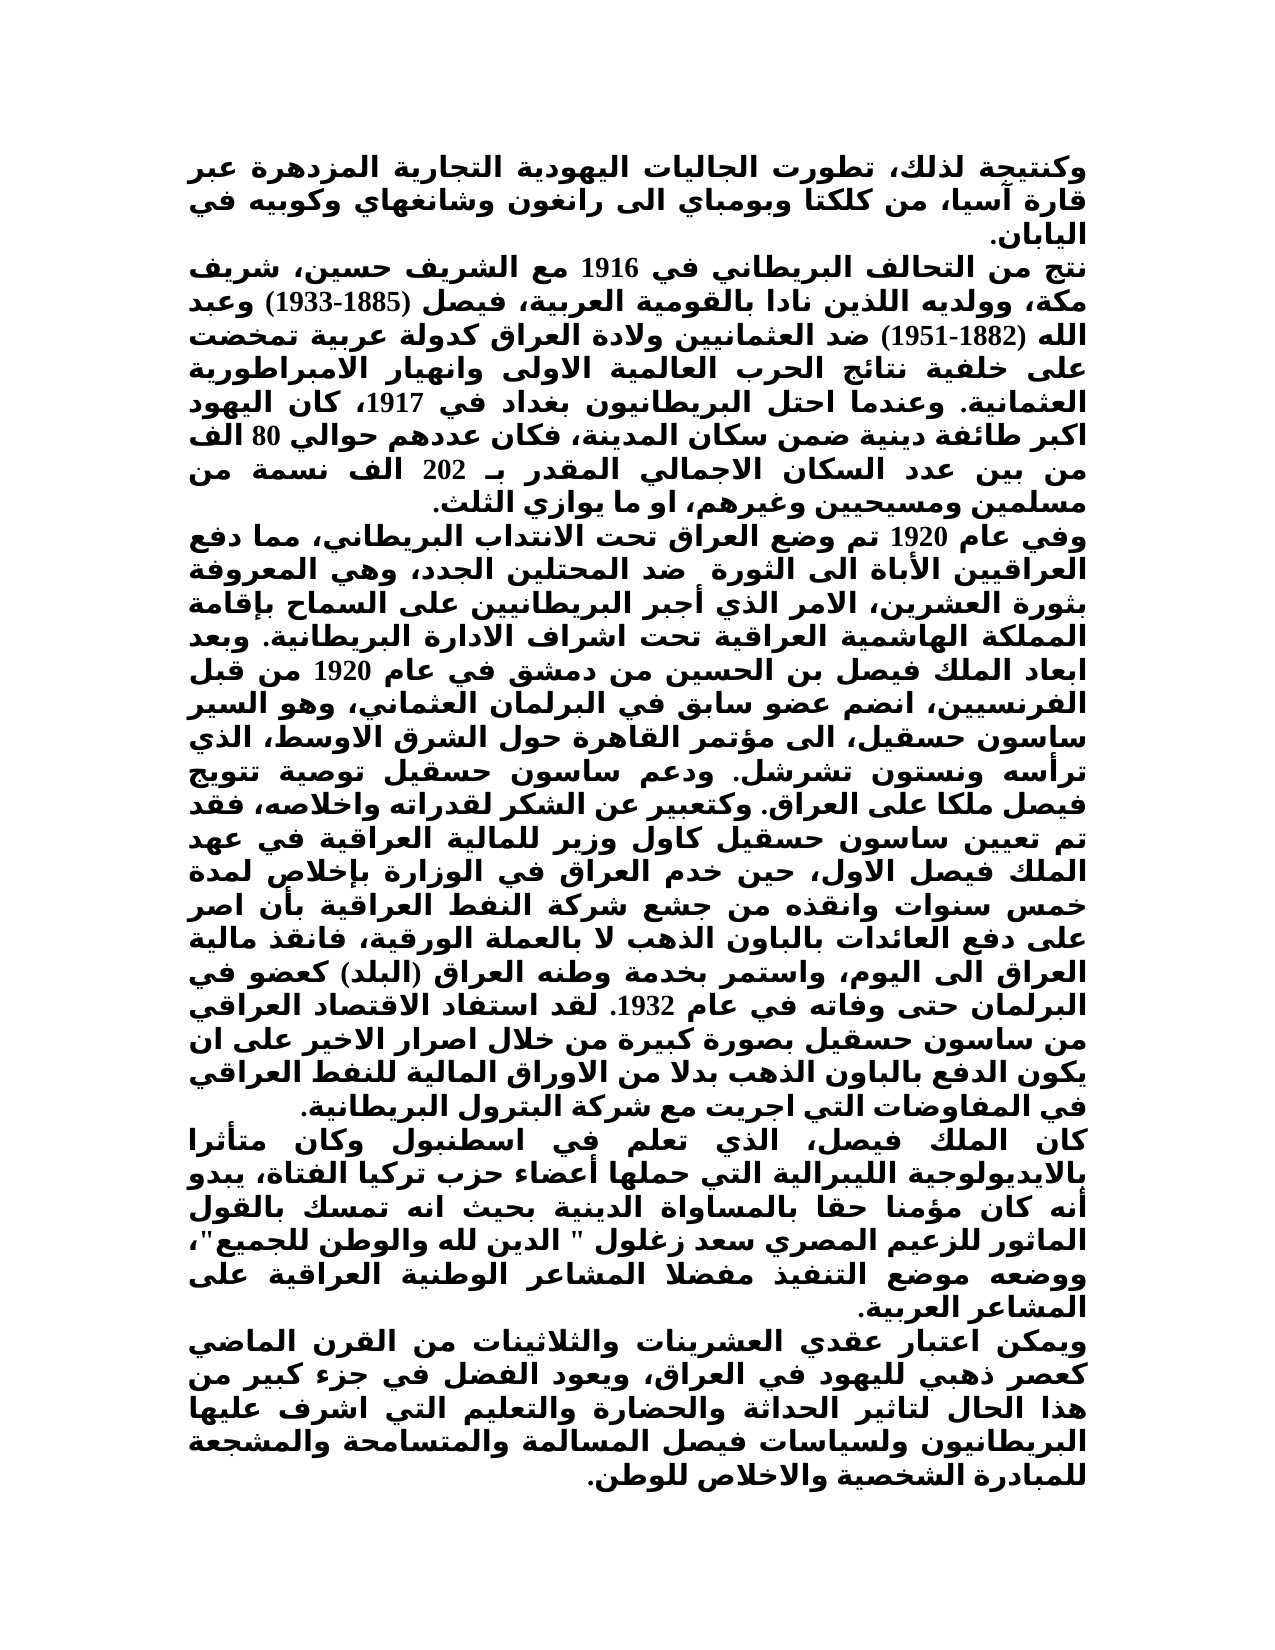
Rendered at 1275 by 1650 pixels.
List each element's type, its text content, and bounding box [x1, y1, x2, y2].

text نتج من التحالف البريطاني في 1916 مع الشريف حسين، شريف مكة، وولديه اللذين نادا بالقومية العربية، فيصل (1885-1933) وعبد الله (1882-1951) ضد العثمانيين ولادة العراق كدولة عربية تمخضت على خلفية نتائج الحرب العالمية الاولى وانهيار الامبراطورية العثمانية. وعندما احتل البريطانيون بغداد في 1917، كان اليهود اكبر طائفة دينية ضمن سكان المدينة، فكان عددهم حوالي 80 الف من بين عدد السكان الاجمالي المقدر بـ 202 الف نسمة من مسلمين ومسيحيين وغيرهم، او ما يوازي الثلث. [187, 251, 1087, 519]
text ويمكن اعتبار عقدي العشرينات والثلاثينات من القرن الماضي كعصر ذهبي لليهود في العراق، ويعود الفضل في جزء كبير من هذا الحال لتاثير الحداثة والحضارة والتعليم التي اشرف عليها البريطانيون ولسياسات فيصل المسالمة والمتسامحة والمشجعة للمبادرة الشخصية والاخلاص للوطن. [187, 1324, 1087, 1492]
text وفي عام 1920 تم وضع العراق تحت الانتداب البريطاني، مما دفع العراقيين الأباة الى الثورة ضد المحتلين الجدد، وهي المعروفة بثورة العشرين، الامر الذي أجبر البريطانيين على السماح بإقامة المملكة الهاشمية العراقية تحت اشراف الادارة البريطانية. وبعد ابعاد الملك فيصل بن الحسين من دمشق في عام 1920 من قبل الفرنسيين، انضم عضو سابق في البرلمان العثماني، وهو السير ساسون حسقيل، الى مؤتمر القاهرة حول الشرق الاوسط، الذي ترأسه ونستون تشرشل. ودعم ساسون حسقيل توصية تتويج فيصل ملكا على العراق. وكتعبير عن الشكر لقدراته واخلاصه، فقد تم تعيين ساسون حسقيل كاول وزير للمالية العراقية في عهد الملك فيصل الاول، حين خدم العراق في الوزارة بإخلاص لمدة خمس سنوات وانقذه من جشع شركة النفط العراقية بأن اصر على دفع العائدات بالباون الذهب لا بالعملة الورقية، فانقذ مالية العراق الى اليوم، واستمر بخدمة وطنه العراق (البلد) كعضو في البرلمان حتى وفاته في عام 1932. لقد استفاد الاقتصاد العراقي من ساسون حسقيل بصورة كبيرة من خلال اصرار الاخير على ان يكون الدفع بالباون الذهب بدلا من الاوراق المالية للنفط العراقي في المفاوضات التي اجريت مع شركة البترول البريطانية. [187, 519, 1087, 1123]
text كان الملك فيصل، الذي تعلم في اسطنبول وكان متأثرا بالايديولوجية الليبرالية التي حملها أعضاء حزب تركيا الفتاة، يبدو أنه كان مؤمنا حقا بالمساواة الدينية بحيث انه تمسك بالقول الماثور للزعيم المصري سعد زغلول " الدين لله والوطن للجميع"، ووضعه موضع التنفيذ مفضلا المشاعر الوطنية العراقية على المشاعر العربية. [187, 1123, 1087, 1324]
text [187, 150, 1087, 251]
